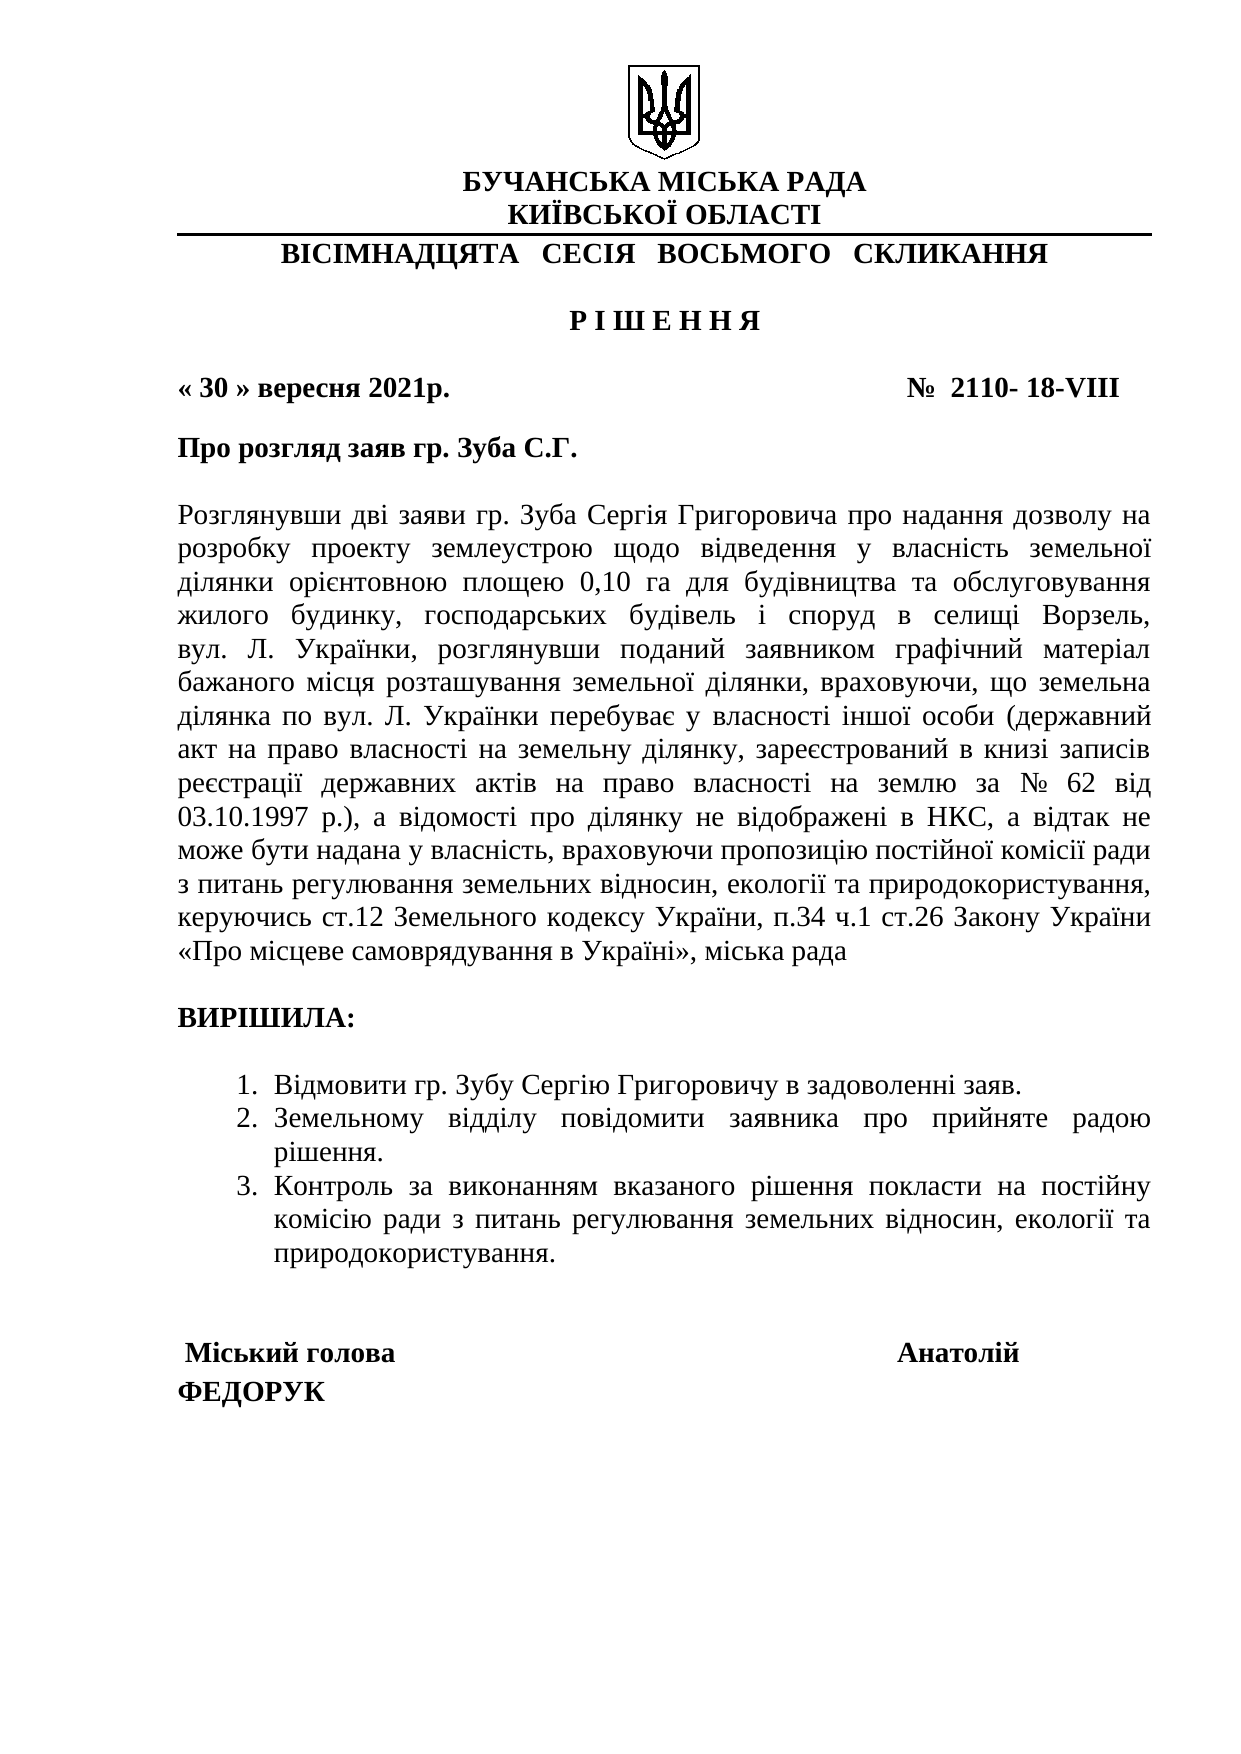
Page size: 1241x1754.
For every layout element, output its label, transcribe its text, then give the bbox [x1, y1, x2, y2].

text « 30 » вересня 2021р. № 2110- 18-VІІІ [177, 370, 1152, 404]
text ВИРІШИЛА: [177, 1000, 1152, 1033]
text ВІСІМНАДЦЯТА СЕСІЯ ВОСЬМОГО СКЛИКАННЯ [177, 236, 1152, 270]
text КИЇВСЬКОЇ ОБЛАСТІ [177, 197, 1152, 233]
text Розглянувши дві заяви гр. Зуба Сергія Григоровича про надання дозволу на розробку проекту землеустрою щодо відведення у власність земельної ділянки орієнтовною площею 0,10 га для будівництва та обслуговування жилого будинку, господарських будівель і споруд в селищі Ворзель, вул. Л. Українки, розглянувши поданий заявником графічний матеріал бажаного місця розташування земельної ділянки, враховуючи, що земельна ділянка по вул. Л. Українки перебуває у власності іншої особи (державний акт на право власності на земельну ділянку, зареєстрований в книзі записів реєстрації державних актів на право власності на землю за № 62 від 03.10.1997 р.), а відомості про ділянку не відображені в НКС, а відтак не може бути надана у власність, враховуючи пропозицію постійної комісії ради з питань регулювання земельних відносин, екології та природокористування, керуючись ст.12 Земельного кодексу України, п.34 ч.1 ст.26 Закону України «Про місцеве самоврядування в Україні», міська рада [177, 497, 1152, 966]
list Відмовити гр. Зубу Сергію Григоровичу в задоволенні заяв. [236, 1067, 1152, 1101]
text БУЧАНСЬКА МІСЬКА РАДА [177, 164, 1152, 197]
text Міський голова Анатолій ФЕДОРУК [177, 1335, 1152, 1407]
text Р І Ш Е Н Н Я [177, 303, 1152, 337]
list Контроль за виконанням вказаного рішення покласти на постійну комісію ради з питань регулювання земельних відносин, екології та природокористування. [236, 1168, 1152, 1268]
text Про розгляд заяв гр. Зуба С.Г. [177, 430, 1152, 463]
list Земельному відділу повідомити заявника про прийняте радою рішення. [236, 1101, 1152, 1168]
